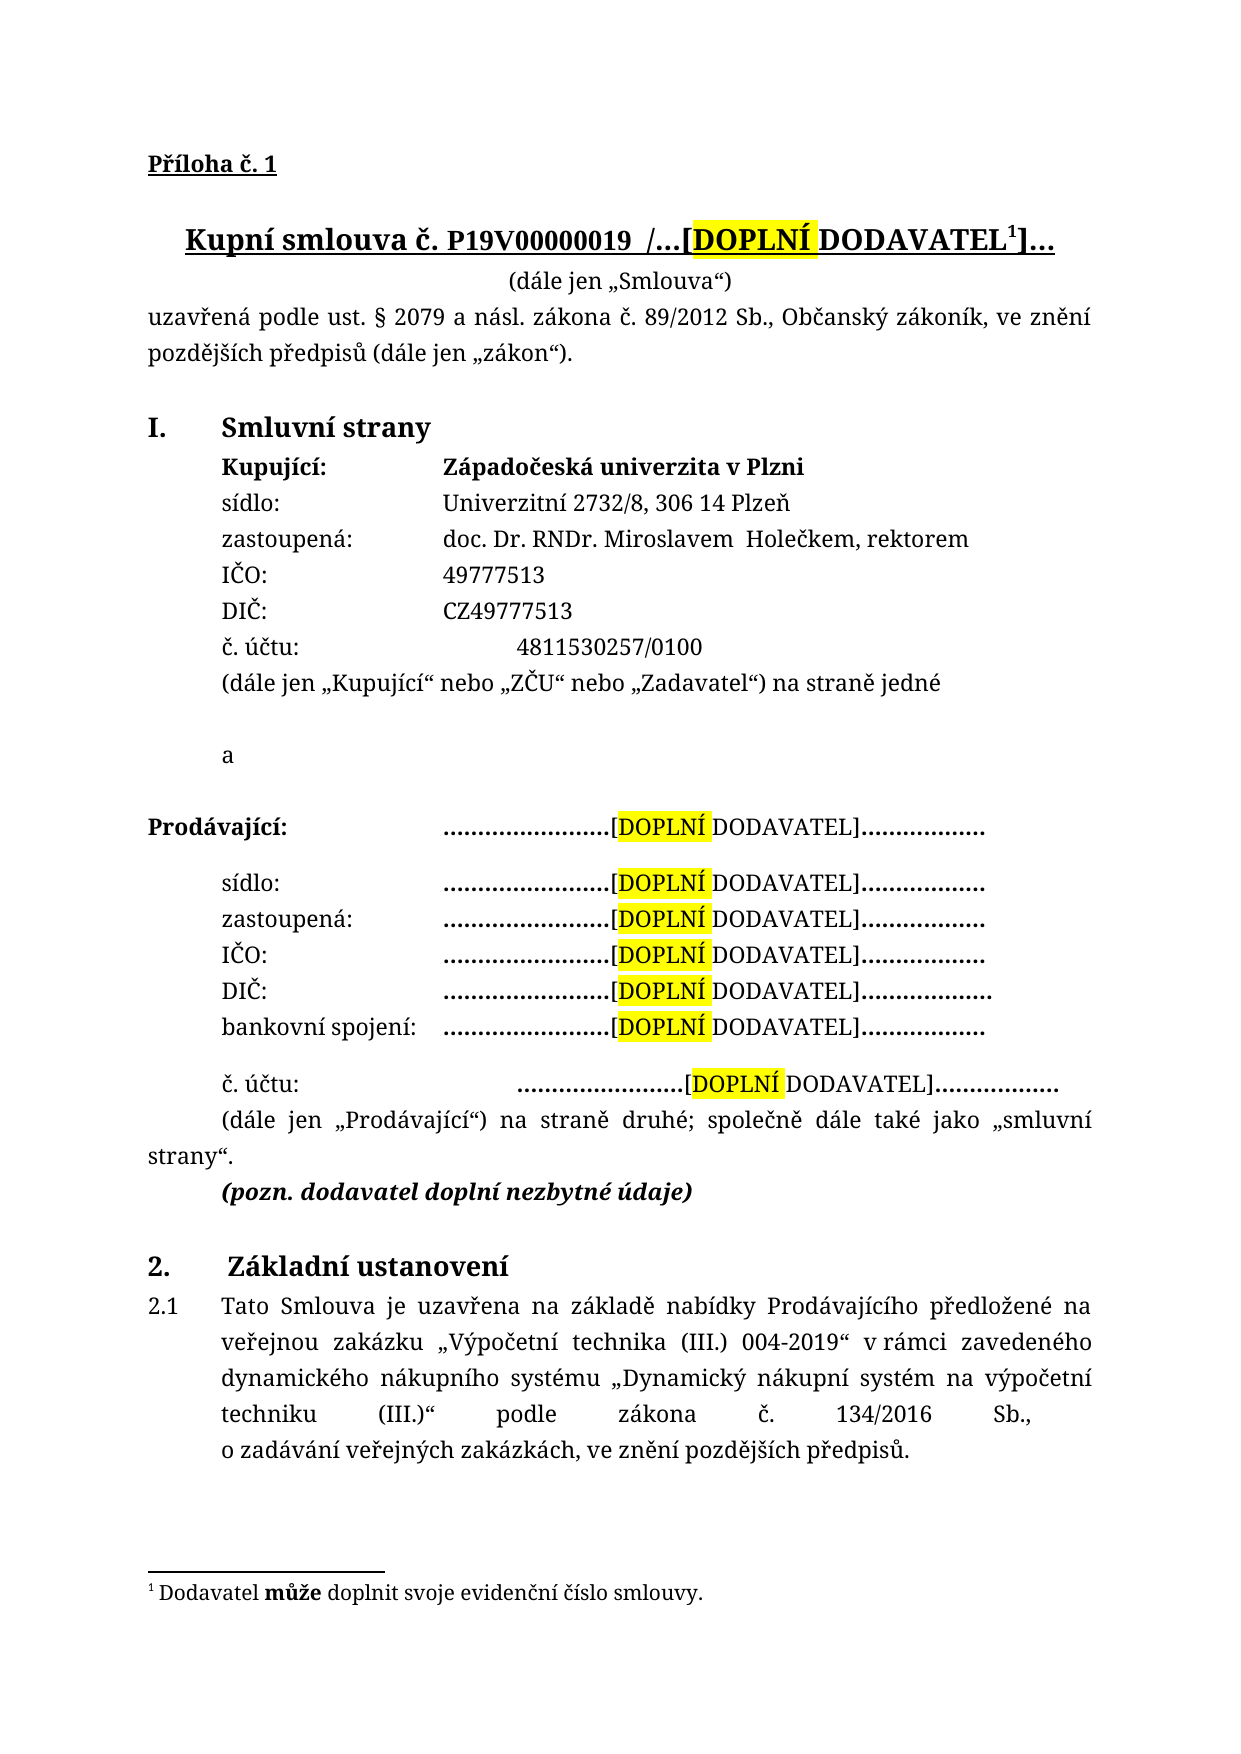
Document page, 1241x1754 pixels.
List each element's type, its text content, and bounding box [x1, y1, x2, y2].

text bankovní spojení: ……………………[DOPLNÍ DODAVATEL]……………… [712, 1011, 1093, 1042]
text č. účtu: ……………………[DOPLNÍ DODAVATEL]……………… [221, 1068, 692, 1099]
text zastoupená: doc. Dr. RNDr. Miroslavem Holečkem, rektorem [221, 523, 1093, 554]
text IČO: ……………………[DOPLNÍ DODAVATEL]……………… [221, 939, 618, 971]
text (dále jen „Smlouva“) [148, 265, 1093, 296]
text Příloha č. 1 [148, 148, 1093, 179]
text uzavřená podle ust. § 2079 a násl. zákona č. 89/2012 Sb., Občanský zákoník, ve znění pozdějších předpisů (dále jen „zákon“). [148, 301, 1093, 368]
text sídlo: ……………………[DOPLNÍ DODAVATEL]……………… [221, 867, 1093, 899]
text DIČ: CZ49777513 [221, 595, 1093, 626]
text č. účtu: ……………………[DOPLNÍ DODAVATEL]……………… [785, 1068, 1093, 1099]
text (pozn. dodavatel doplní nezbytné údaje) [148, 1176, 1093, 1207]
text sídlo: Univerzitní 2732/8, 306 14 Plzeň [221, 487, 1093, 518]
text IČO: ……………………[DOPLNÍ DODAVATEL]……………… [712, 939, 1093, 971]
text Kupující: Západočeská univerzita v Plzni [221, 451, 1093, 482]
text Prodávající: ……………………[DOPLNÍ DODAVATEL]……………… [712, 811, 1093, 842]
text IČO: 49777513 [221, 559, 1093, 590]
text č. účtu: 4811530257/0100 [221, 631, 1093, 662]
text Kupní smlouva č. P19V00000019 /...[DOPLNÍ DODAVATEL]… [148, 219, 1093, 259]
text a [221, 739, 1093, 770]
text Prodávající: ……………………[DOPLNÍ DODAVATEL]……………… [148, 811, 618, 842]
text zastoupená: ……………………[DOPLNÍ DODAVATEL]……………… [712, 903, 1093, 934]
text DIČ: ……………………[DOPLNÍ DODAVATEL]………………. [712, 975, 1093, 1006]
text 2.1 Tato Smlouva je uzavřena na základě nabídky Prodávajícího předložené na veřejnou zakázku „Výpočetní technika (III.) 004-2019“ v rámci zavedeného dynamického nákupního systému „Dynamický nákupní systém na výpočetní techniku (III.)“ podle zákona č. 134/2016 Sb., o zadávání veřejných zakázkách, ve znění pozdějších předpisů. [148, 1290, 1093, 1465]
text bankovní spojení: ……………………[DOPLNÍ DODAVATEL]……………… [148, 1011, 618, 1042]
text 2. Základní ustanovení [148, 1248, 1093, 1284]
text (dále jen „Prodávající“) na straně druhé; společně dále také jako „smluvní strany“. [148, 1104, 1093, 1171]
text (dále jen „Kupující“ nebo „ZČU“ nebo „Zadavatel“) na straně jedné [221, 667, 1093, 698]
text I. Smluvní strany [148, 409, 1093, 446]
text zastoupená: ……………………[DOPLNÍ DODAVATEL]……………… [221, 903, 618, 934]
text DIČ: ……………………[DOPLNÍ DODAVATEL]………………. [221, 975, 618, 1006]
